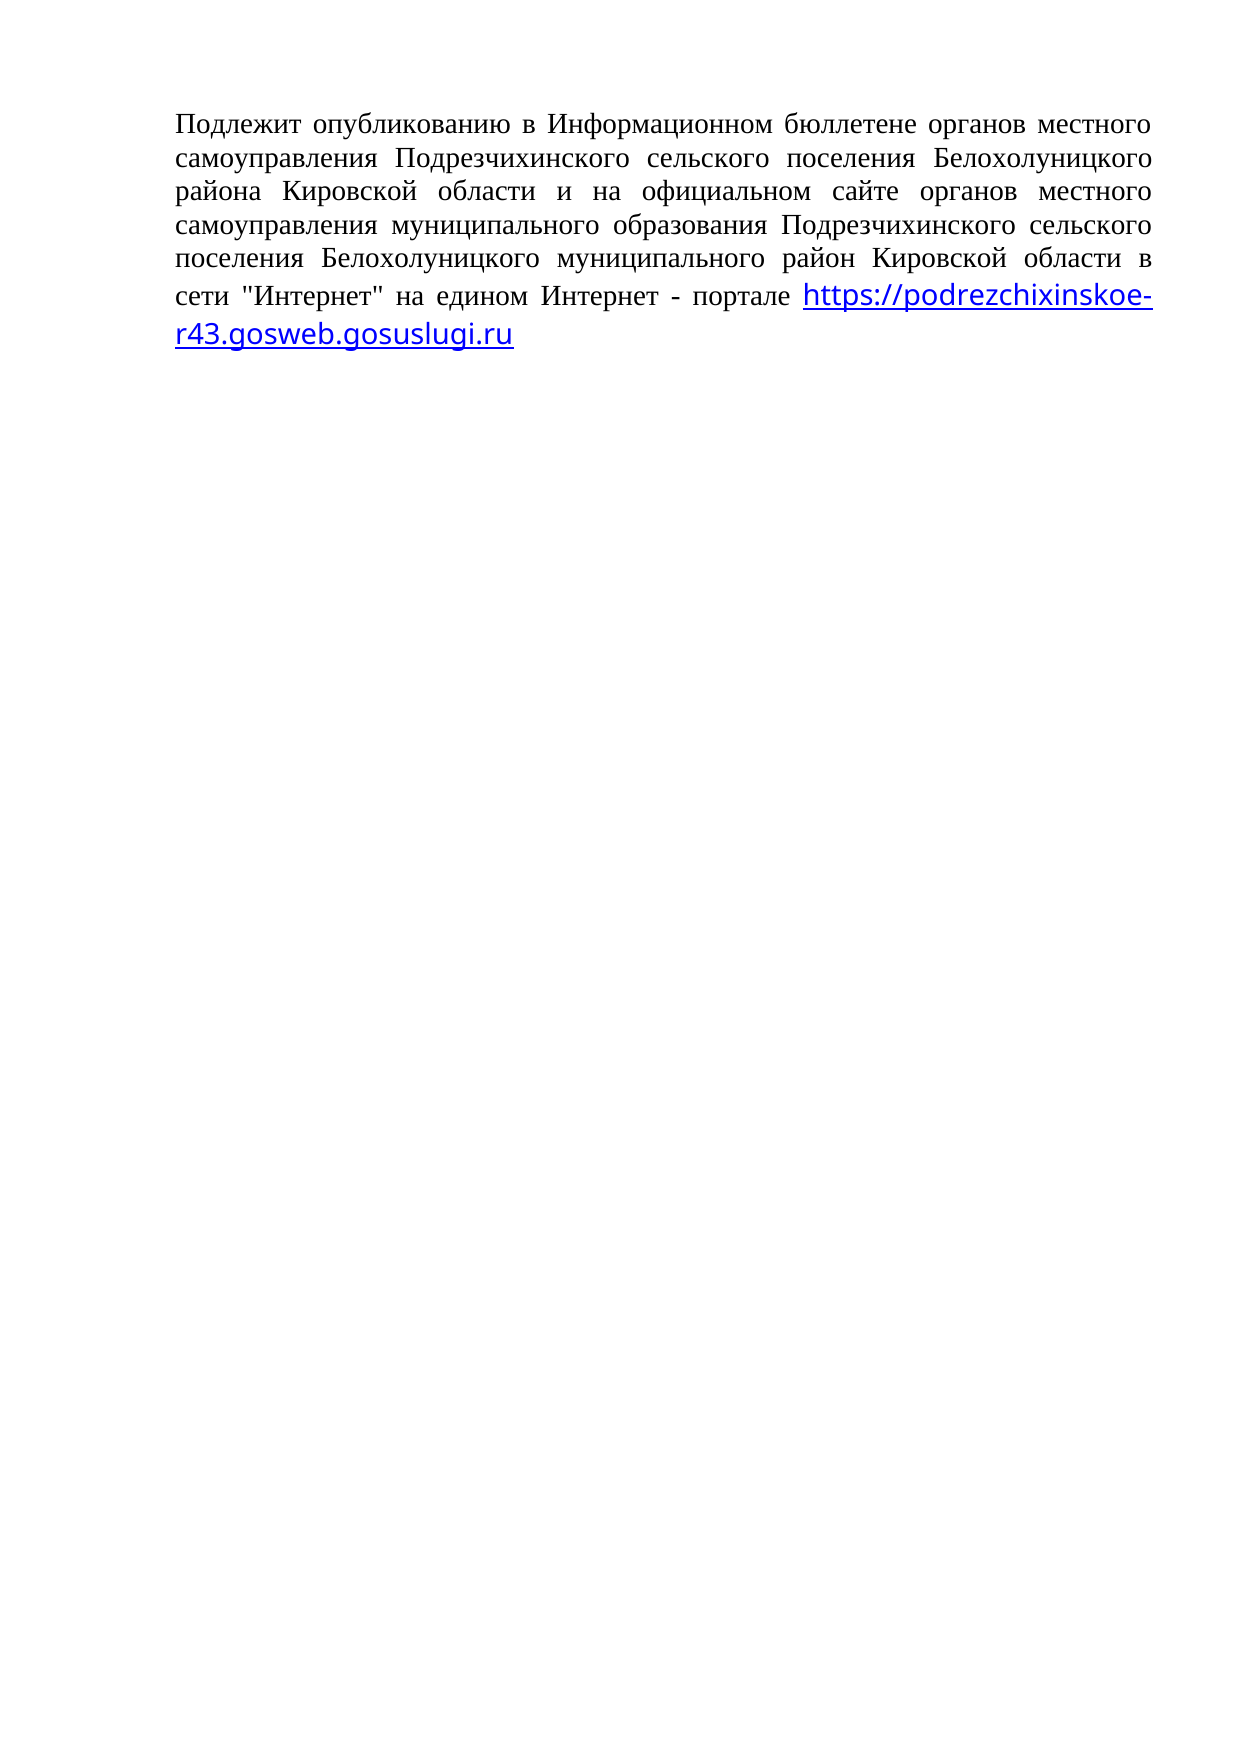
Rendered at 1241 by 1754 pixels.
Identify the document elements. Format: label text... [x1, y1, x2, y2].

text Подлежит опубликованию в Информационном бюллетене органов местного самоуправления Подрезчихинского сельского поселения Белохолуницкого района Кировской области и на официальном сайте органов местного самоуправления муниципального образования Подрезчихинского сельского поселения Белохолуницкого муниципального район Кировской области в сети "Интернет" на едином Интернет - портале https://podrezchixinskoe-r43.gosweb.gosuslugi.ru [175, 106, 1152, 353]
